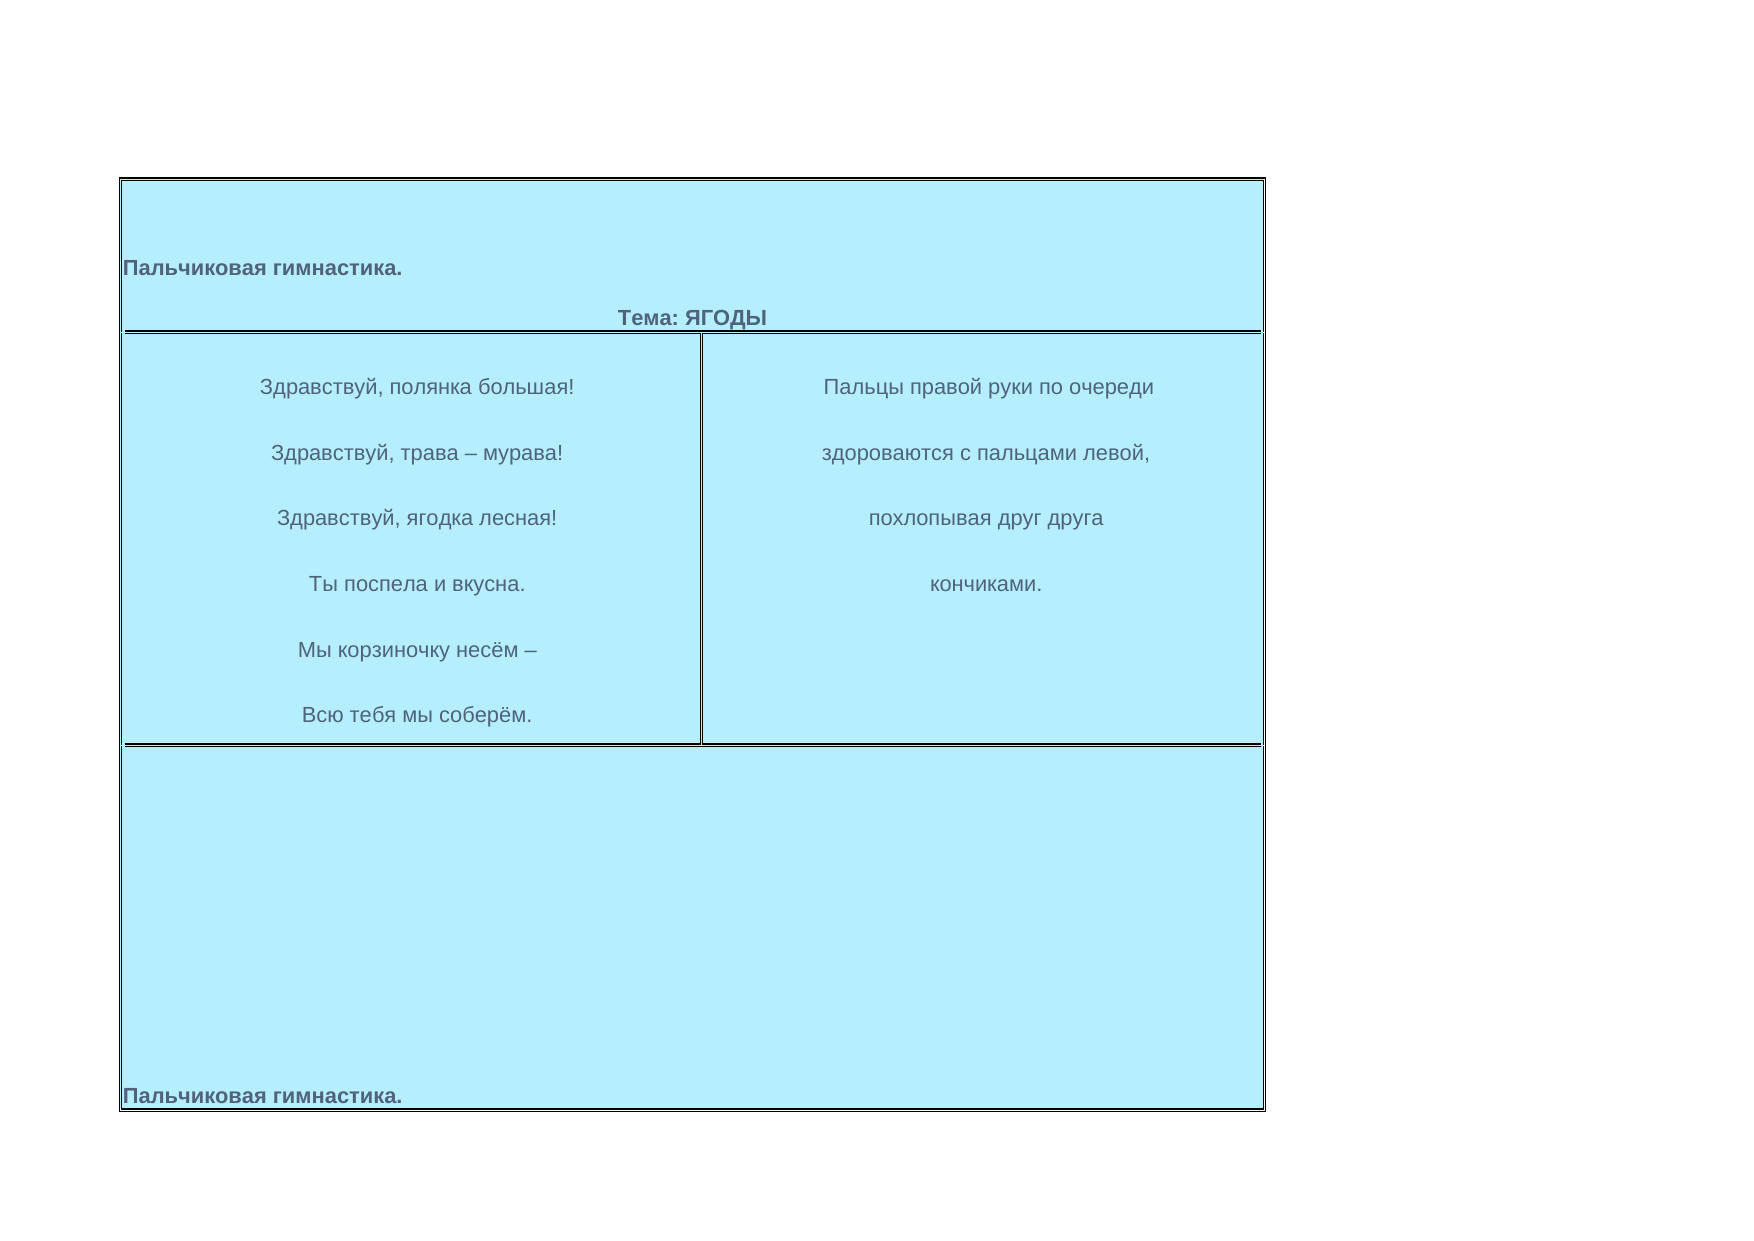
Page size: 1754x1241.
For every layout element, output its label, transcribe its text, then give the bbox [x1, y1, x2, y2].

table_cell Здравствуй, полянка большая! Здравствуй, трава – мурава! Здравствуй, ягодка лесная! Ты поспела и вкусна. Мы корзиночку несём – Всю тебя мы соберём. [122, 330, 700, 743]
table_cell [122, 743, 1263, 1108]
table_cell Пальцы правой руки по очереди здороваются с пальцами левой, похлопывая друг друга кончиками. [703, 330, 1263, 743]
table_header Пальчиковая гимнастика. Тема: ЯГОДЫ [122, 181, 1263, 330]
